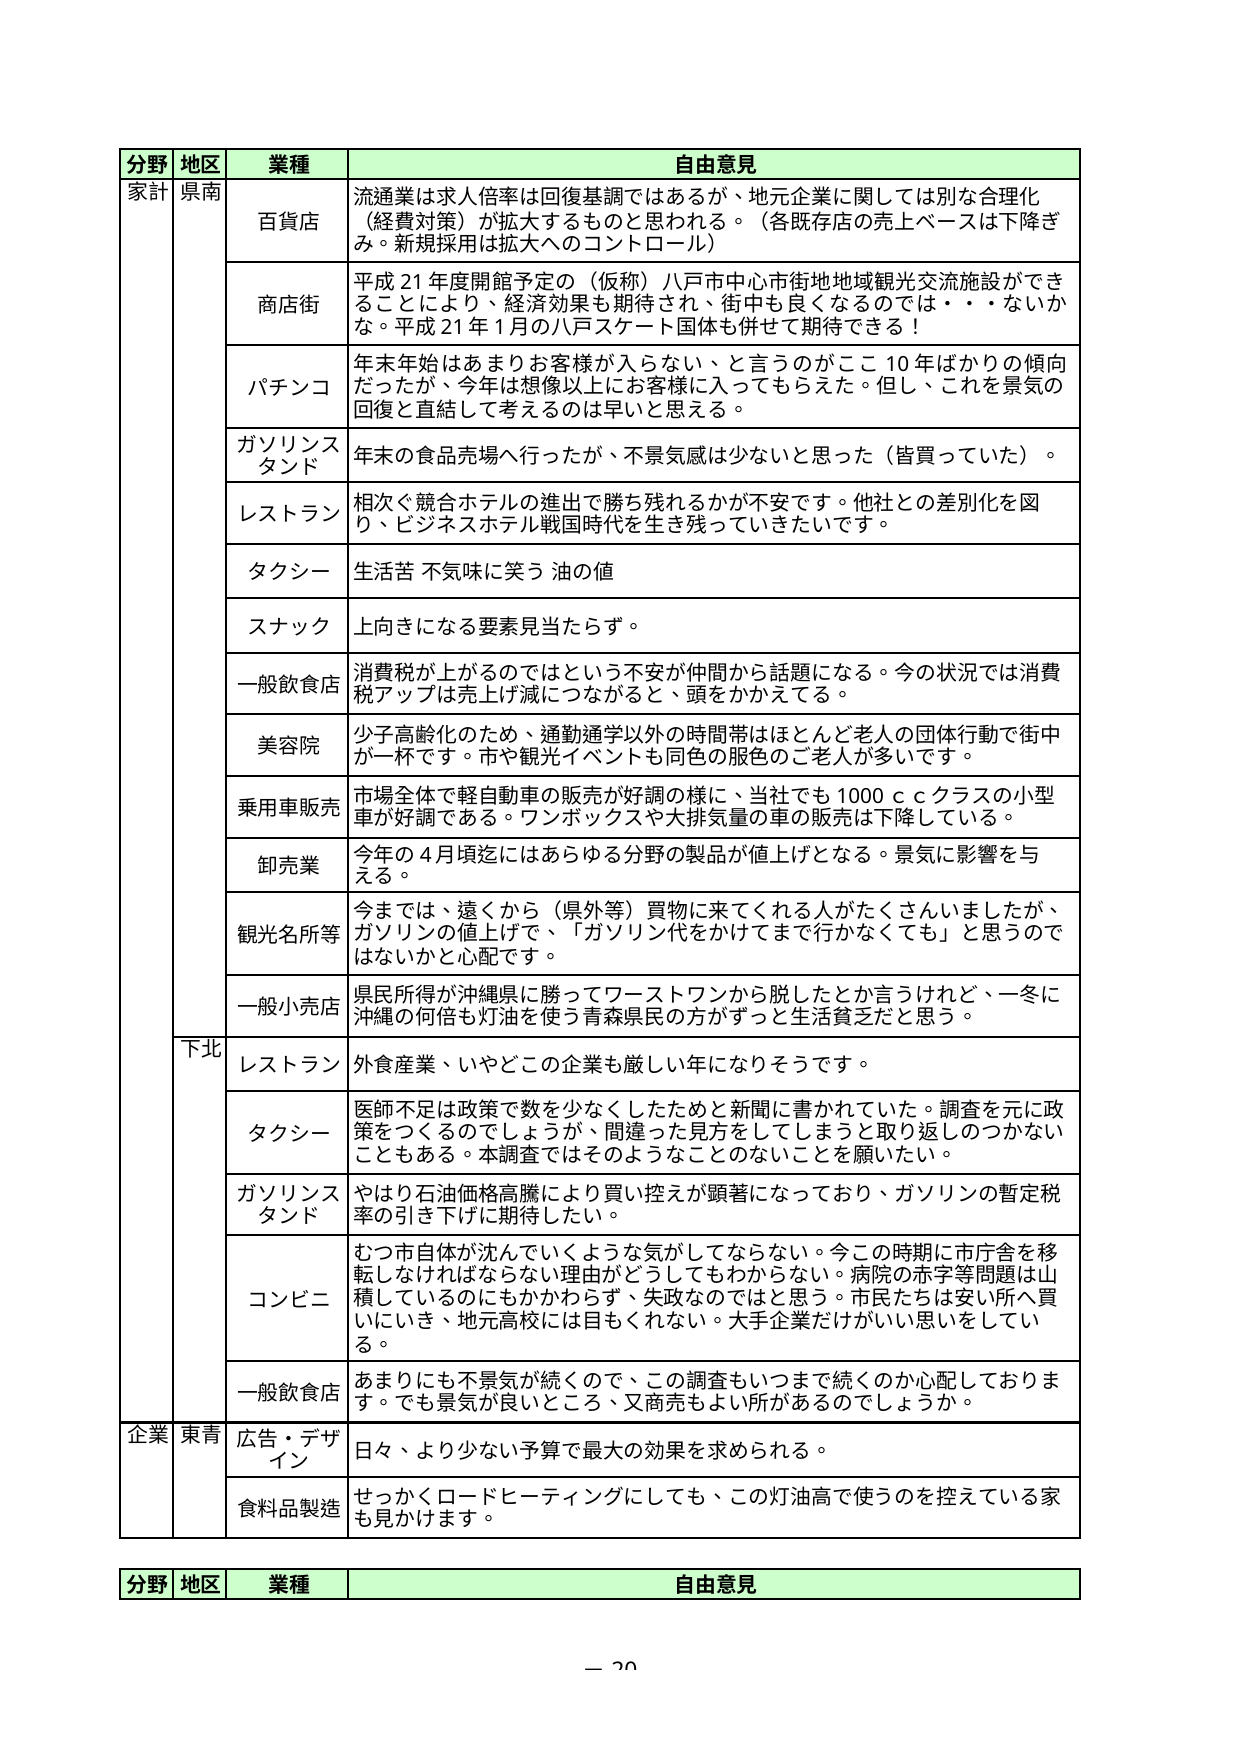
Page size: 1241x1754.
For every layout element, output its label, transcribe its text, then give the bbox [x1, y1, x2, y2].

table_cell スナック [227, 599, 347, 652]
table_header 地区 [174, 1570, 225, 1598]
table_cell 東青 [174, 1424, 225, 1537]
table_cell やはり石油価格高騰により買い控えが顕著になっており、ガソリンの暫定税率の引き下げに期待したい。 [349, 1175, 1079, 1234]
table_cell 今までは、遠くから（県外等）買物に来てくれる人がたくさんいましたが、ガソリンの値上げで、「ガソリン代をかけてまで行かなくても」と思うのではないかと心配です。 [349, 893, 1079, 974]
table_cell 卸売業 [227, 839, 347, 891]
table_cell レストラン [227, 483, 347, 543]
table_cell 日々、より少ない予算で最大の効果を求められる。 [349, 1424, 1079, 1476]
table_cell コンビニ [227, 1236, 347, 1360]
table_cell 消費税が上がるのではという不安が仲間から話題になる。今の状況では消費税アップは売上げ減につながると、頭をかかえてる。 [349, 654, 1079, 713]
table_cell ガソリンスタンド [227, 429, 347, 481]
table_cell 年末の食品売場へ行ったが、不景気感は少ないと思った（皆買っていた）。 [349, 429, 1079, 481]
table_cell 県南 [174, 180, 225, 1036]
table_cell 県民所得が沖縄県に勝ってワーストワンから脱したとか言うけれど、一冬に沖縄の何倍も灯油を使う青森県民の方がずっと生活貧乏だと思う。 [349, 976, 1079, 1036]
table_cell 年末年始はあまりお客様が入らない、と言うのがここ10年ばかりの傾向だったが、今年は想像以上にお客様に入ってもらえた。但し、これを景気の回復と直結して考えるのは早いと思える。 [349, 346, 1079, 427]
table_header 自由意見 [349, 1570, 1079, 1598]
table_cell 一般飲食店 [227, 654, 347, 713]
table_cell 少子高齢化のため、通勤通学以外の時間帯はほとんど老人の団体行動で街中が一杯です。市や観光イベントも同色の服色のご老人が多いです。 [349, 715, 1079, 775]
table_cell 百貨店 [227, 180, 347, 261]
table_cell あまりにも不景気が続くので、この調査もいつまで続くのか心配しております。でも景気が良いところ、又商売もよい所があるのでしょうか。 [349, 1362, 1079, 1421]
table_cell タクシー [227, 545, 347, 597]
table_cell パチンコ [227, 346, 347, 427]
table_cell 上向きになる要素見当たらず。 [349, 599, 1079, 652]
table_header 業種 [227, 1570, 347, 1598]
table_header 分野 [121, 1570, 172, 1598]
table_cell 食料品製造 [227, 1478, 347, 1537]
table_cell 相次ぐ競合ホテルの進出で勝ち残れるかが不安です。他社との差別化を図り、ビジネスホテル戦国時代を生き残っていきたいです。 [349, 483, 1079, 543]
table_cell 乗用車販売 [227, 777, 347, 837]
table_cell 商店街 [227, 263, 347, 344]
table_cell 外食産業、いやどこの企業も厳しい年になりそうです。 [349, 1038, 1079, 1090]
table_cell 企業 [121, 1424, 172, 1537]
table_cell 美容院 [227, 715, 347, 775]
table_header 分野 [121, 150, 172, 178]
table_cell 平成21年度開館予定の（仮称）八戸市中心市街地地域観光交流施設ができることにより、経済効果も期待され、街中も良くなるのでは・・・ないかな。平成21年1月の八戸スケート国体も併せて期待できる！ [349, 263, 1079, 344]
table_cell むつ市自体が沈んでいくような気がしてならない。今この時期に市庁舎を移転しなければならない理由がどうしてもわからない。病院の赤字等問題は山積しているのにもかかわらず、失政なのではと思う。市民たちは安い所へ買いにいき、地元高校には目もくれない。大手企業だけがいい思いをしてい る。 [349, 1236, 1079, 1360]
table_cell 下北 [174, 1038, 225, 1421]
table_cell 生活苦 不気味に笑う 油の値 [349, 545, 1079, 597]
table_cell 今年の4月頃迄にはあらゆる分野の製品が値上げとなる。景気に影響を与える。 [349, 839, 1079, 891]
table_cell 一般小売店 [227, 976, 347, 1036]
table_cell タクシー [227, 1092, 347, 1173]
table_cell 流通業は求人倍率は回復基調ではあるが、地元企業に関しては別な合理化 （経費対策）が拡大するものと思われる。（各既存店の売上ベースは下降ぎみ。新規採用は拡大へのコントロール） [349, 180, 1079, 261]
table_cell 一般飲食店 [227, 1362, 347, 1421]
table_cell 観光名所等 [227, 893, 347, 974]
table_header 自由意見 [349, 150, 1079, 178]
table_cell せっかくロードヒーティングにしても、この灯油高で使うのを控えている家も見かけます。 [349, 1478, 1079, 1537]
table_cell レストラン [227, 1038, 347, 1090]
table_header 地区 [174, 150, 225, 178]
table_cell 家計 [121, 180, 172, 1421]
table_cell 広告・デザイン [227, 1424, 347, 1476]
table_cell 医師不足は政策で数を少なくしたためと新聞に書かれていた。調査を元に政策をつくるのでしょうが、間違った見方をしてしまうと取り返しのつかないこともある。本調査ではそのようなことのないことを願いたい。 [349, 1092, 1079, 1173]
table_cell 市場全体で軽自動車の販売が好調の様に、当社でも1000ｃｃクラスの小型車が好調である。ワンボックスや大排気量の車の販売は下降している。 [349, 777, 1079, 837]
table_header 業種 [227, 150, 347, 178]
table_cell ガソリンスタンド [227, 1175, 347, 1234]
